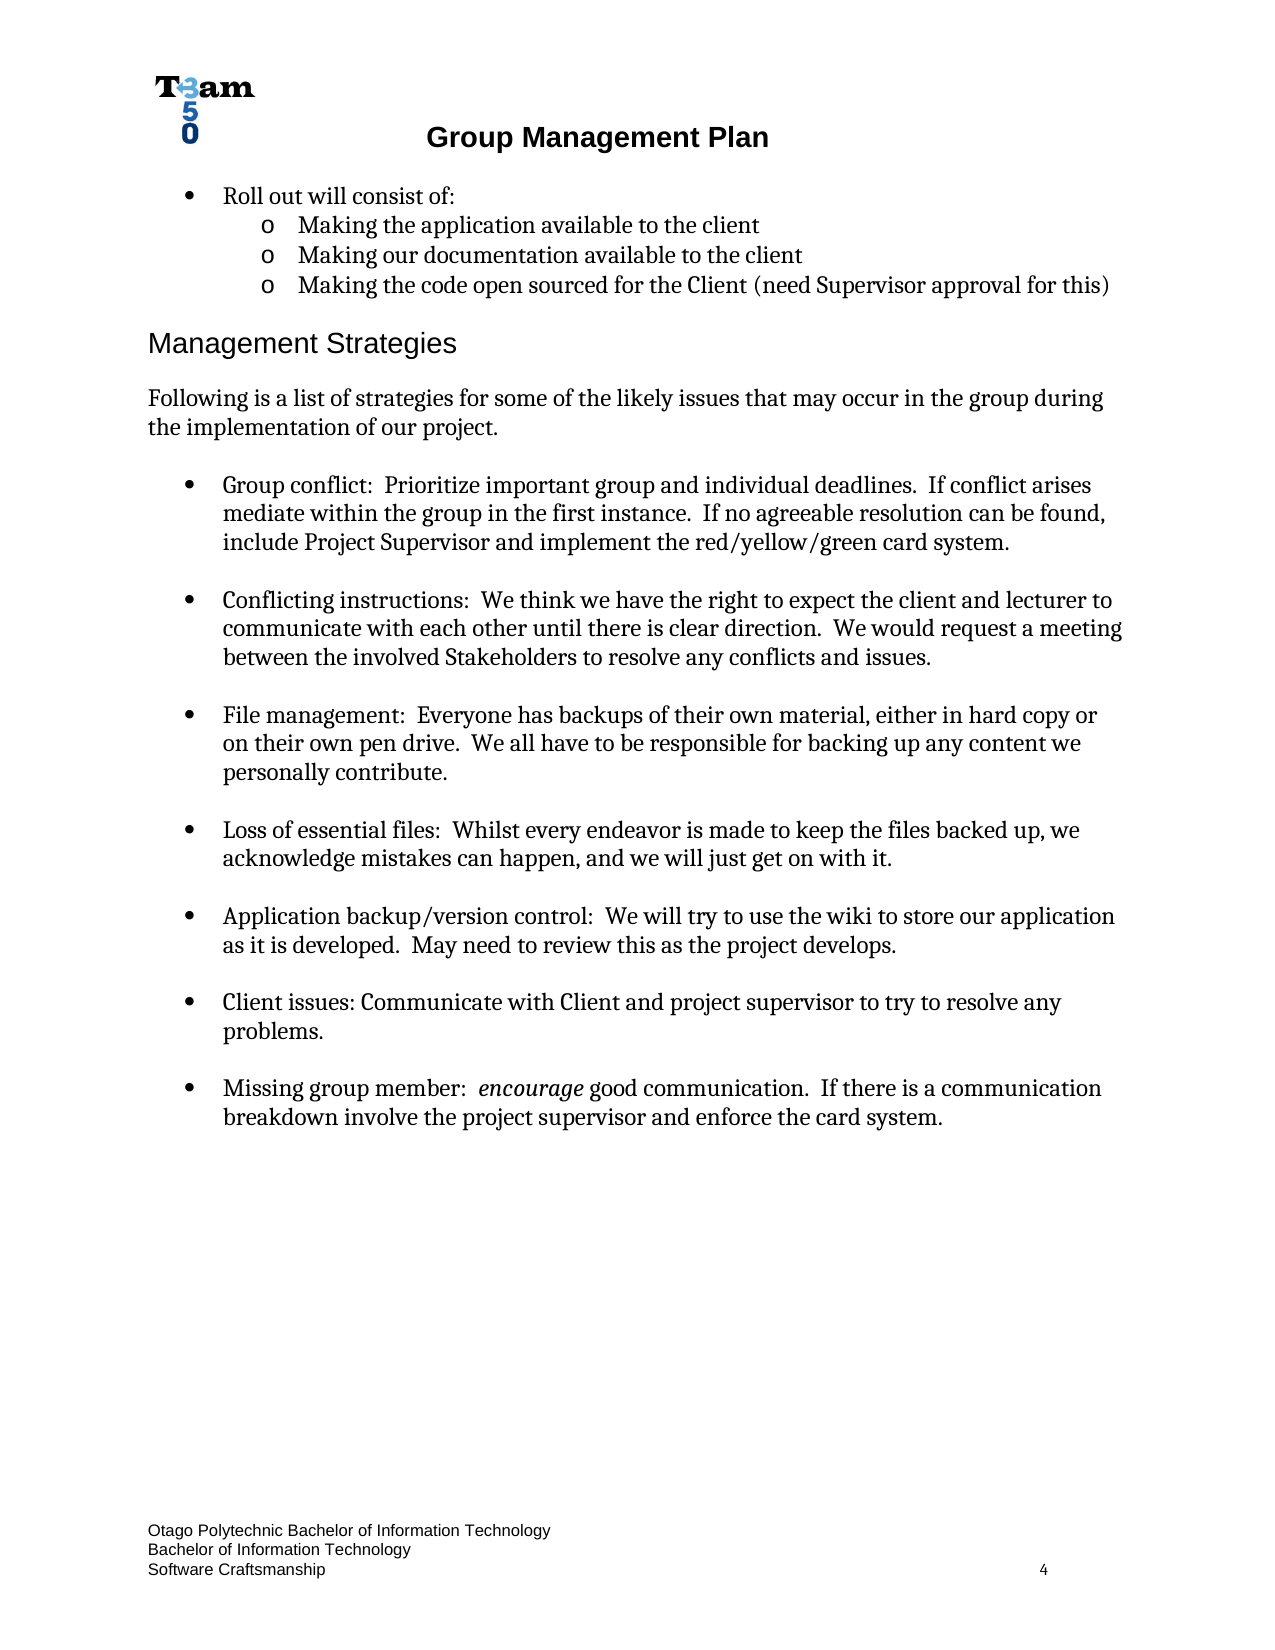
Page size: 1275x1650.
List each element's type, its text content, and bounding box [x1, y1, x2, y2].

list Group conflict: Prioritize important group and individual deadlines. If conflict arises mediate within the group in the first instance. If no agreeable resolution can be found, include Project Supervisor and implement the red/yellow/green card system. [185, 471, 1127, 557]
text Following is a list of strategies for some of the likely issues that may occur in the group during the implementation of our project. [148, 384, 1127, 442]
list Conflicting instructions: We think we have the right to expect the client and lecturer to communicate with each other until there is clear direction. We would request a meeting between the involved Stakeholders to resolve any conflicts and issues. [185, 586, 1127, 672]
list Making the code open sourced for the Client (need Supervisor approval for this) [260, 271, 1127, 301]
picture [147, 70, 258, 147]
list Roll out will consist of: [185, 182, 1127, 211]
text Management Strategies [148, 326, 1127, 359]
list Client issues: Communicate with Client and project supervisor to try to resolve any problems. [185, 988, 1127, 1046]
list Making the application available to the client [260, 211, 1127, 241]
list Making our documentation available to the client [260, 241, 1127, 271]
list Missing group member: encourage good communication. If there is a communication breakdown involve the project supervisor and enforce the card system. [185, 1074, 1127, 1132]
list Application backup/version control: We will try to use the wiki to store our application as it is developed. May need to review this as the project develops. [185, 902, 1127, 959]
list File management: Everyone has backups of their own material, either in hard copy or on their own pen drive. We all have to be responsible for backing up any content we personally contribute. [185, 701, 1127, 787]
list Loss of essential files: Whilst every endeavor is made to keep the files backed up, we acknowledge mistakes can happen, and we will just get on with it. [185, 816, 1127, 873]
